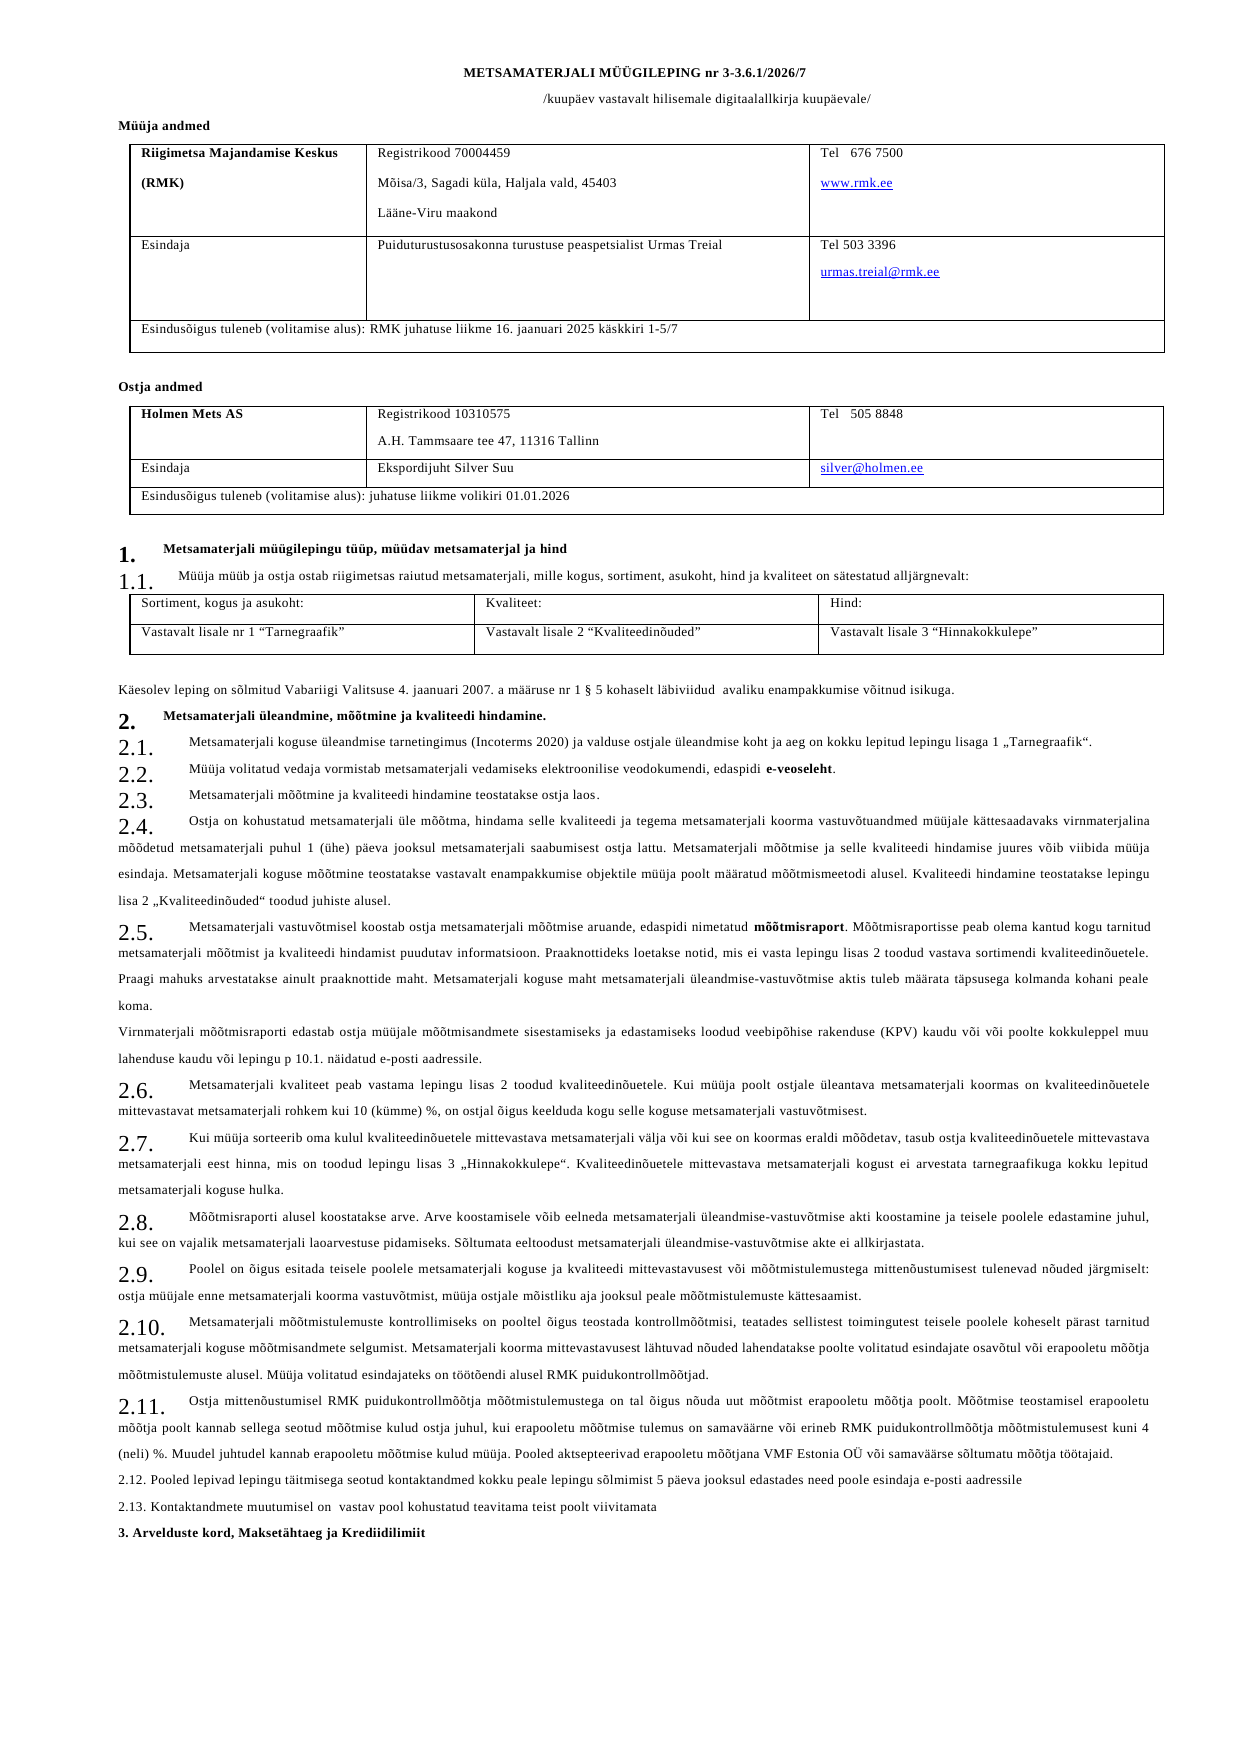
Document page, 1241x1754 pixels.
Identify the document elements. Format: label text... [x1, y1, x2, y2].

list Metsamaterjali mõõtmistulemuste kontrollimiseks on pooltel õigus teostada kontrollmõõtmisi, teatades sellistest toimingutest teisele poolele koheselt pärast tarnitud metsamaterjali koguse mõõtmisandmete selgumist. Metsamaterjali koorma mittevastavusest lähtuvad nõuded lahendatakse poolte volitatud esindajate osavõtul või erapooletu mõõtja mõõtmistulemuste alusel. Müüja volitatud esindajateks on töötõendi alusel RMK puidukontrollmõõtjad. [118, 1314, 1152, 1393]
table_header Kvaliteet: [475, 595, 818, 623]
table_header Registrikood 10310575 A.H. Tammsaare tee 47, 11316 Tallinn [367, 407, 809, 459]
text 3. Arvelduste kord, Maksetähtaeg ja Krediidilimiit [118, 1525, 1152, 1551]
list Metsamaterjali üleandmine, mõõtmine ja kvaliteedi hindamine. [118, 708, 1152, 734]
table_cell Vastavalt lisale 3 “Hinnakokkulepe” [819, 625, 1163, 654]
text Ostja andmed [118, 379, 1152, 406]
table_header Holmen Mets AS [131, 407, 366, 459]
text 2.12. Pooled lepivad lepingu täitmisega seotud kontaktandmed kokku peale lepingu sõlmimist 5 päeva jooksul edastades need poole esindaja e-posti aadressile [118, 1472, 1152, 1499]
table_header Riigimetsa Majandamise Keskus (RMK) [131, 145, 366, 236]
list Mõõtmisraporti alusel koostatakse arve. Arve koostamisele võib eelneda metsamaterjali üleandmise-vastuvõtmise akti koostamine ja teisele poolele edastamine juhul, kui see on vajalik metsamaterjali laoarvestuse pidamiseks. Sõltumata eeltoodust metsamaterjali üleandmise-vastuvõtmise akte ei allkirjastata. [118, 1209, 1152, 1261]
list Müüja müüb ja ostja ostab riigimetsas raiutud metsamaterjali, mille kogus, sortiment, asukoht, hind ja kvaliteet on sätestatud alljärgnevalt: [118, 568, 1152, 594]
table_cell Esindusõigus tuleneb (volitamise alus): juhatuse liikme volikiri 01.01.2026 [131, 488, 1163, 514]
list Müüja volitatud vedaja vormistab metsamaterjali vedamiseks elektroonilise veodokumendi, edaspidi e-veoseleht. [118, 761, 1152, 787]
list Metsamaterjali vastuvõtmisel koostab ostja metsamaterjali mõõtmise aruande, edaspidi nimetatud mõõtmisraport. Mõõtmisraportisse peab olema kantud kogu tarnitud metsamaterjali mõõtmist ja kvaliteedi hindamist puudutav informatsioon. Praaknottideks loetakse notid, mis ei vasta lepingu lisas 2 toodud vastava sortimendi kvaliteedinõuetele. Praagi mahuks arvestatakse ainult praaknottide maht. Metsamaterjali koguse maht metsamaterjali üleandmise-vastuvõtmise aktis tuleb määrata täpsusega kolmanda kohani peale koma. [118, 919, 1152, 1024]
text /kuupäev vastavalt hilisemale digitaalallkirja kuupäevale/ [118, 91, 1152, 118]
table_cell Tel 503 3396 urmas.treial@rmk.ee [810, 237, 1164, 320]
table_cell Esindaja [131, 237, 366, 320]
table_cell Esindusõigus tuleneb (volitamise alus): RMK juhatuse liikme 16. jaanuari 2025 käskkiri 1-5/7 [131, 321, 1164, 352]
list Ostja mittenõustumisel RMK puidukontrollmõõtja mõõtmistulemustega on tal õigus nõuda uut mõõtmist erapooletu mõõtja poolt. Mõõtmise teostamisel erapooletu mõõtja poolt kannab sellega seotud mõõtmise kulud ostja juhul, kui erapooletu mõõtmise tulemus on samaväärne või erineb RMK puidukontrollmõõtja mõõtmistulemusest kuni 4 (neli) %. Muudel juhtudel kannab erapooletu mõõtmise kulud müüja. Pooled aktsepteerivad erapooletu mõõtjana VMF Estonia OÜ või samaväärse sõltumatu mõõtja töötajaid. [118, 1393, 1152, 1472]
list Metsamaterjali koguse üleandmise tarnetingimus (Incoterms 2020) ja valduse ostjale üleandmise koht ja aeg on kokku lepitud lepingu lisaga 1 „Tarnegraafik“. [118, 734, 1152, 761]
list Ostja on kohustatud metsamaterjali üle mõõtma, hindama selle kvaliteedi ja tegema metsamaterjali koorma vastuvõtuandmed müüjale kättesaadavaks virnmaterjalina mõõdetud metsamaterjali puhul 1 (ühe) päeva jooksul metsamaterjali saabumisest ostja lattu. Metsamaterjali mõõtmise ja selle kvaliteedi hindamise juures võib viibida müüja esindaja. Metsamaterjali koguse mõõtmine teostatakse vastavalt enampakkumise objektile müüja poolt määratud mõõtmismeetodi alusel. Kvaliteedi hindamine teostatakse lepingu lisa 2 „Kvaliteedinõuded“ toodud juhiste alusel. [118, 813, 1152, 919]
list Metsamaterjali mõõtmine ja kvaliteedi hindamine teostatakse ostja laos. [118, 787, 1152, 813]
list Poolel on õigus esitada teisele poolele metsamaterjali koguse ja kvaliteedi mittevastavusest või mõõtmistulemustega mittenõustumisest tulenevad nõuded järgmiselt: ostja müüjale enne metsamaterjali koorma vastuvõtmist, müüja ostjale mõistliku aja jooksul peale mõõtmistulemuste kättesaamist. [118, 1261, 1152, 1314]
table_header Tel 505 8848 [810, 407, 1163, 459]
table_cell Vastavalt lisale nr 1 “Tarnegraafik” [131, 625, 474, 654]
list Kui müüja sorteerib oma kulul kvaliteedinõuetele mittevastava metsamaterjali välja või kui see on koormas eraldi mõõdetav, tasub ostja kvaliteedinõuetele mittevastava metsamaterjali eest hinna, mis on toodud lepingu lisas 3 „Hinnakokkulepe“. Kvaliteedinõuetele mittevastava metsamaterjali kogust ei arvestata tarnegraafikuga kokku lepitud metsamaterjali koguse hulka. [118, 1130, 1152, 1209]
table_header Registrikood 70004459 Mõisa/3, Sagadi küla, Haljala vald, 45403 Lääne-Viru maakond [367, 145, 809, 236]
table_cell Esindaja [131, 460, 366, 487]
text 2.13. Kontaktandmete muutumisel on vastav pool kohustatud teavitama teist poolt viivitamata [118, 1499, 1152, 1525]
text Müüja andmed [118, 118, 1152, 144]
text Käesolev leping on sõlmitud Vabariigi Valitsuse 4. jaanuari 2007. a määruse nr 1 § 5 kohaselt läbiviidud avaliku enampakkumise võitnud isikuga. [118, 682, 1167, 708]
table_cell Ekspordijuht Silver Suu [367, 460, 809, 487]
text METSAMATERJALI MÜÜGILEPING nr 3-3.6.1/2026/7 [118, 65, 1152, 91]
table_cell silver@holmen.ee [810, 460, 1163, 487]
table_header Hind: [819, 595, 1163, 623]
table_header Sortiment, kogus ja asukoht: [131, 595, 474, 623]
list Virnmaterjali mõõtmisraporti edastab ostja müüjale mõõtmisandmete sisestamiseks ja edastamiseks loodud veebipõhise rakenduse (KPV) kaudu või või poolte kokkuleppel muu lahenduse kaudu või lepingu p 10.1. näidatud e-posti aadressile. [118, 1024, 1152, 1077]
list Metsamaterjali kvaliteet peab vastama lepingu lisas 2 toodud kvaliteedinõuetele. Kui müüja poolt ostjale üleantava metsamaterjali koormas on kvaliteedinõuetele mittevastavat metsamaterjali rohkem kui 10 (kümme) %, on ostjal õigus keelduda kogu selle koguse metsamaterjali vastuvõtmisest. [118, 1077, 1152, 1130]
table_header Tel 676 7500 www.rmk.ee [810, 145, 1164, 236]
table_cell Vastavalt lisale 2 “Kvaliteedinõuded” [475, 625, 818, 654]
list Metsamaterjali müügilepingu tüüp, müüdav metsamaterjal ja hind [118, 541, 1152, 568]
table_cell Puiduturustusosakonna turustuse peaspetsialist Urmas Treial [367, 237, 809, 320]
